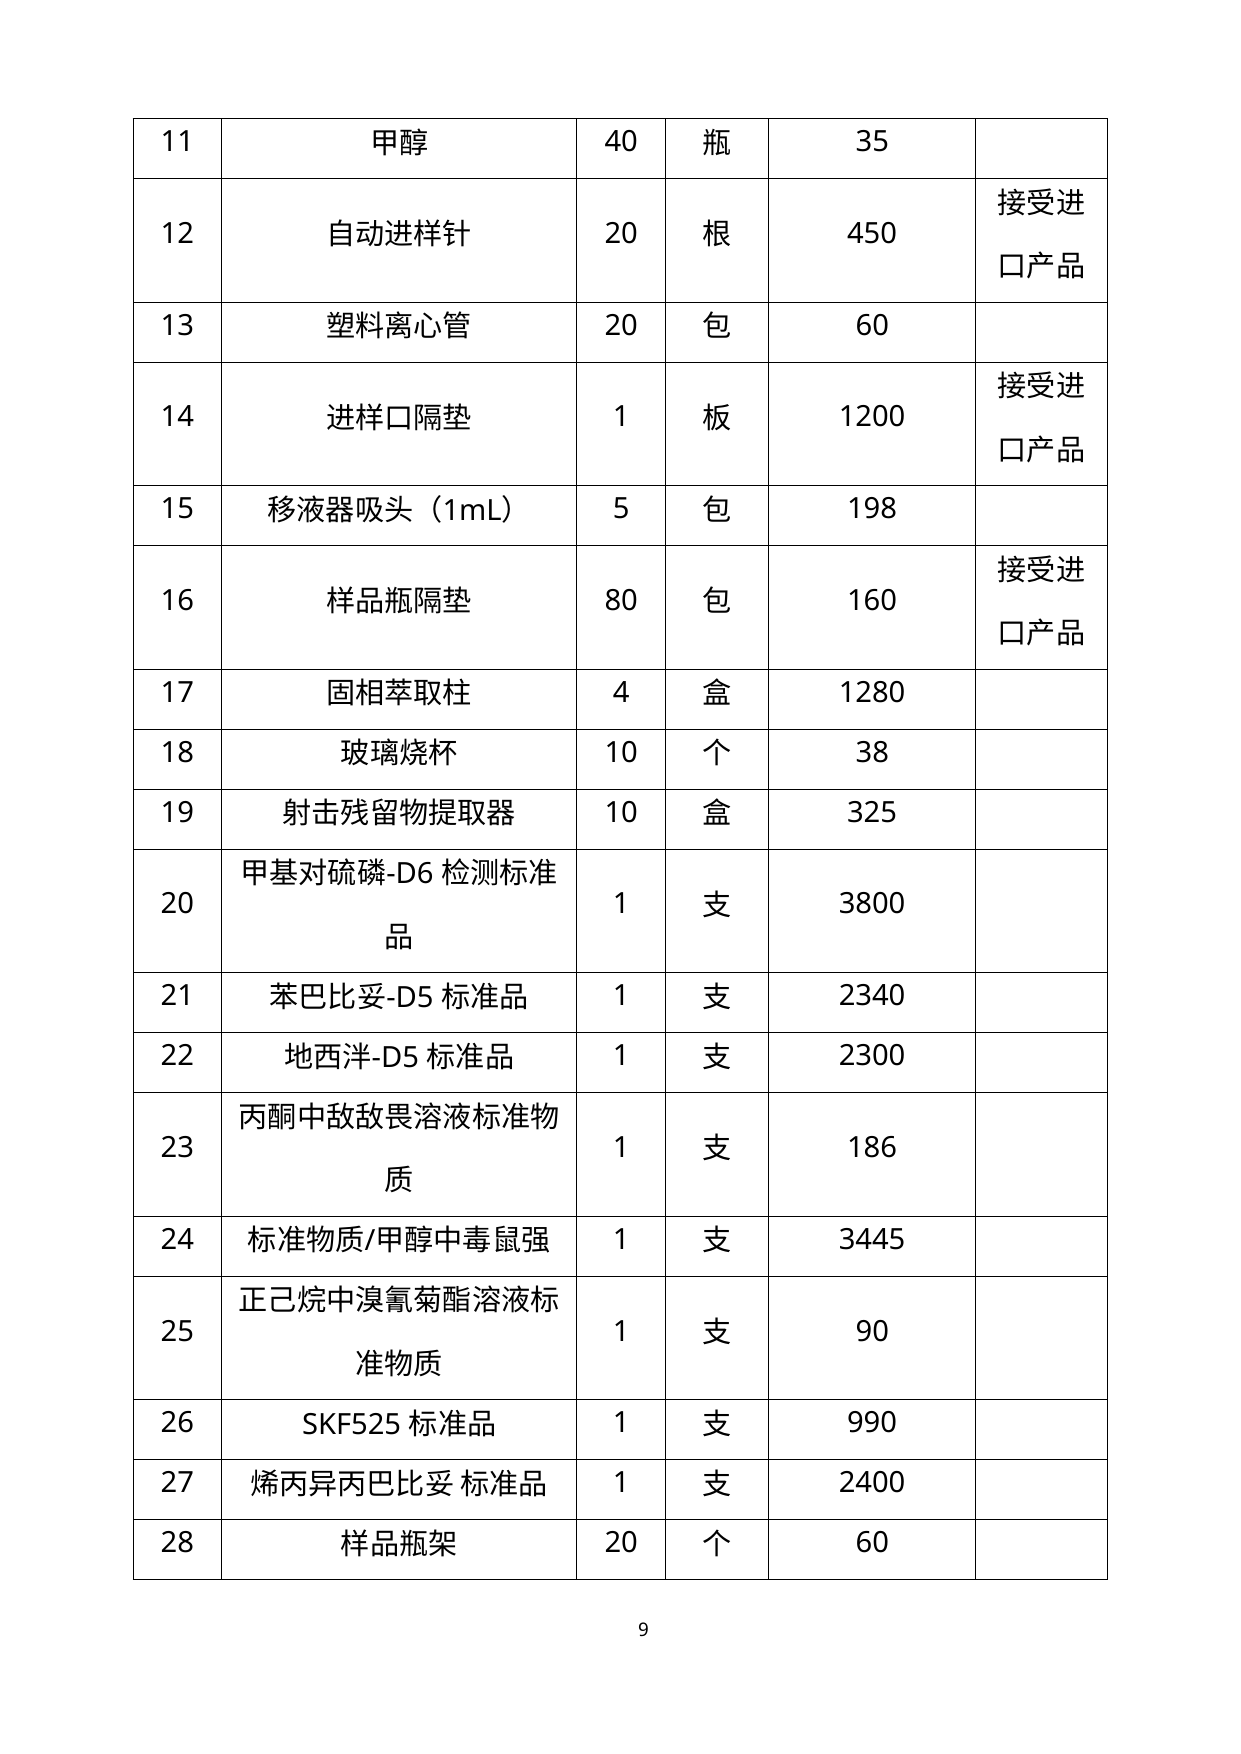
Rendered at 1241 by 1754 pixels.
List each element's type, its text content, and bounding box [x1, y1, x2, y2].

table_cell [976, 1520, 1107, 1579]
table_cell 10 [577, 790, 665, 848]
table_cell 28 [134, 1520, 221, 1579]
table_cell 瓶 [666, 119, 768, 178]
table_cell SKF525 标准品 [222, 1400, 576, 1459]
table_cell 2340 [769, 973, 975, 1032]
table_cell 1 [577, 1400, 665, 1459]
table_cell 玻璃烧杯 [222, 730, 576, 788]
table_cell 固相萃取柱 [222, 670, 576, 728]
table_cell 样品瓶架 [222, 1520, 576, 1579]
table_cell 20 [577, 303, 665, 362]
table_cell 接受进口产品 [976, 363, 1107, 485]
table_cell 15 [134, 486, 221, 545]
table_cell [976, 1460, 1107, 1519]
table_cell 13 [134, 303, 221, 362]
table_cell 2300 [769, 1033, 975, 1092]
table_cell [976, 1033, 1107, 1092]
table_cell 样品瓶隔垫 [222, 546, 576, 668]
table_cell 23 [134, 1093, 221, 1216]
table_cell 根 [666, 179, 768, 302]
table_cell 16 [134, 546, 221, 668]
table_cell 个 [666, 730, 768, 788]
table_cell 18 [134, 730, 221, 788]
table_cell 1280 [769, 670, 975, 728]
table_cell 27 [134, 1460, 221, 1519]
table_cell [976, 119, 1107, 178]
table_cell 3445 [769, 1217, 975, 1276]
table_cell 20 [134, 850, 221, 972]
table_cell [976, 1093, 1107, 1216]
table_cell 甲醇 [222, 119, 576, 178]
table_cell [976, 1217, 1107, 1276]
table_cell 3800 [769, 850, 975, 972]
table_cell 20 [577, 179, 665, 302]
table_cell 盒 [666, 670, 768, 728]
table_cell [976, 973, 1107, 1032]
table_cell 支 [666, 973, 768, 1032]
table_cell 烯丙异丙巴比妥 标准品 [222, 1460, 576, 1519]
table_cell 5 [577, 486, 665, 545]
table_cell [976, 303, 1107, 362]
table_cell 支 [666, 850, 768, 972]
table_cell [976, 486, 1107, 545]
table_cell 60 [769, 303, 975, 362]
table_cell [976, 730, 1107, 788]
table_cell 苯巴比妥-D5 标准品 [222, 973, 576, 1032]
table_cell 1 [577, 850, 665, 972]
table_cell 支 [666, 1033, 768, 1092]
table_cell 24 [134, 1217, 221, 1276]
table_cell 325 [769, 790, 975, 848]
table_cell 186 [769, 1093, 975, 1216]
table_cell 包 [666, 546, 768, 668]
table_cell 11 [134, 119, 221, 178]
table_cell 80 [577, 546, 665, 668]
table_cell 接受进口产品 [976, 546, 1107, 668]
table_cell 进样口隔垫 [222, 363, 576, 485]
table_cell 标准物质/甲醇中毒鼠强 [222, 1217, 576, 1276]
table_cell 160 [769, 546, 975, 668]
table_cell 40 [577, 119, 665, 178]
table_cell 移液器吸头（1mL） [222, 486, 576, 545]
table_cell [976, 1400, 1107, 1459]
table_cell 1 [577, 1460, 665, 1519]
table_cell 21 [134, 973, 221, 1032]
table_cell 1 [577, 363, 665, 485]
table_cell 38 [769, 730, 975, 788]
table_cell [976, 1277, 1107, 1399]
table_cell 25 [134, 1277, 221, 1399]
table_cell [976, 790, 1107, 848]
table_cell 17 [134, 670, 221, 728]
table_cell [976, 850, 1107, 972]
table_cell 14 [134, 363, 221, 485]
table_cell 板 [666, 363, 768, 485]
table_cell 支 [666, 1277, 768, 1399]
table_cell 450 [769, 179, 975, 302]
table_cell 1 [577, 1277, 665, 1399]
table_cell 35 [769, 119, 975, 178]
table_cell 2400 [769, 1460, 975, 1519]
table_cell 支 [666, 1400, 768, 1459]
table_cell 支 [666, 1217, 768, 1276]
table_cell 60 [769, 1520, 975, 1579]
table_cell 10 [577, 730, 665, 788]
table_cell 22 [134, 1033, 221, 1092]
table_cell 盒 [666, 790, 768, 848]
table_cell 12 [134, 179, 221, 302]
table_cell 包 [666, 303, 768, 362]
table_cell 26 [134, 1400, 221, 1459]
table_cell 甲基对硫磷-D6 检测标准品 [222, 850, 576, 972]
table_cell 个 [666, 1520, 768, 1579]
table_cell 1200 [769, 363, 975, 485]
table_cell 1 [577, 1093, 665, 1216]
table_cell 接受进口产品 [976, 179, 1107, 302]
table_cell 射击残留物提取器 [222, 790, 576, 848]
table_cell 支 [666, 1093, 768, 1216]
table_cell 地西泮-D5 标准品 [222, 1033, 576, 1092]
table_cell 1 [577, 973, 665, 1032]
table_cell 1 [577, 1033, 665, 1092]
table_cell [976, 670, 1107, 728]
table_cell 19 [134, 790, 221, 848]
table_cell 4 [577, 670, 665, 728]
table_cell 198 [769, 486, 975, 545]
table_cell 包 [666, 486, 768, 545]
table_cell 正己烷中溴氰菊酯溶液标准物质 [222, 1277, 576, 1399]
table_cell 990 [769, 1400, 975, 1459]
table_cell 自动进样针 [222, 179, 576, 302]
table_cell 20 [577, 1520, 665, 1579]
table_cell 支 [666, 1460, 768, 1519]
table_cell 塑料离心管 [222, 303, 576, 362]
table_cell 1 [577, 1217, 665, 1276]
table_cell 丙酮中敌敌畏溶液标准物质 [222, 1093, 576, 1216]
table_cell 90 [769, 1277, 975, 1399]
